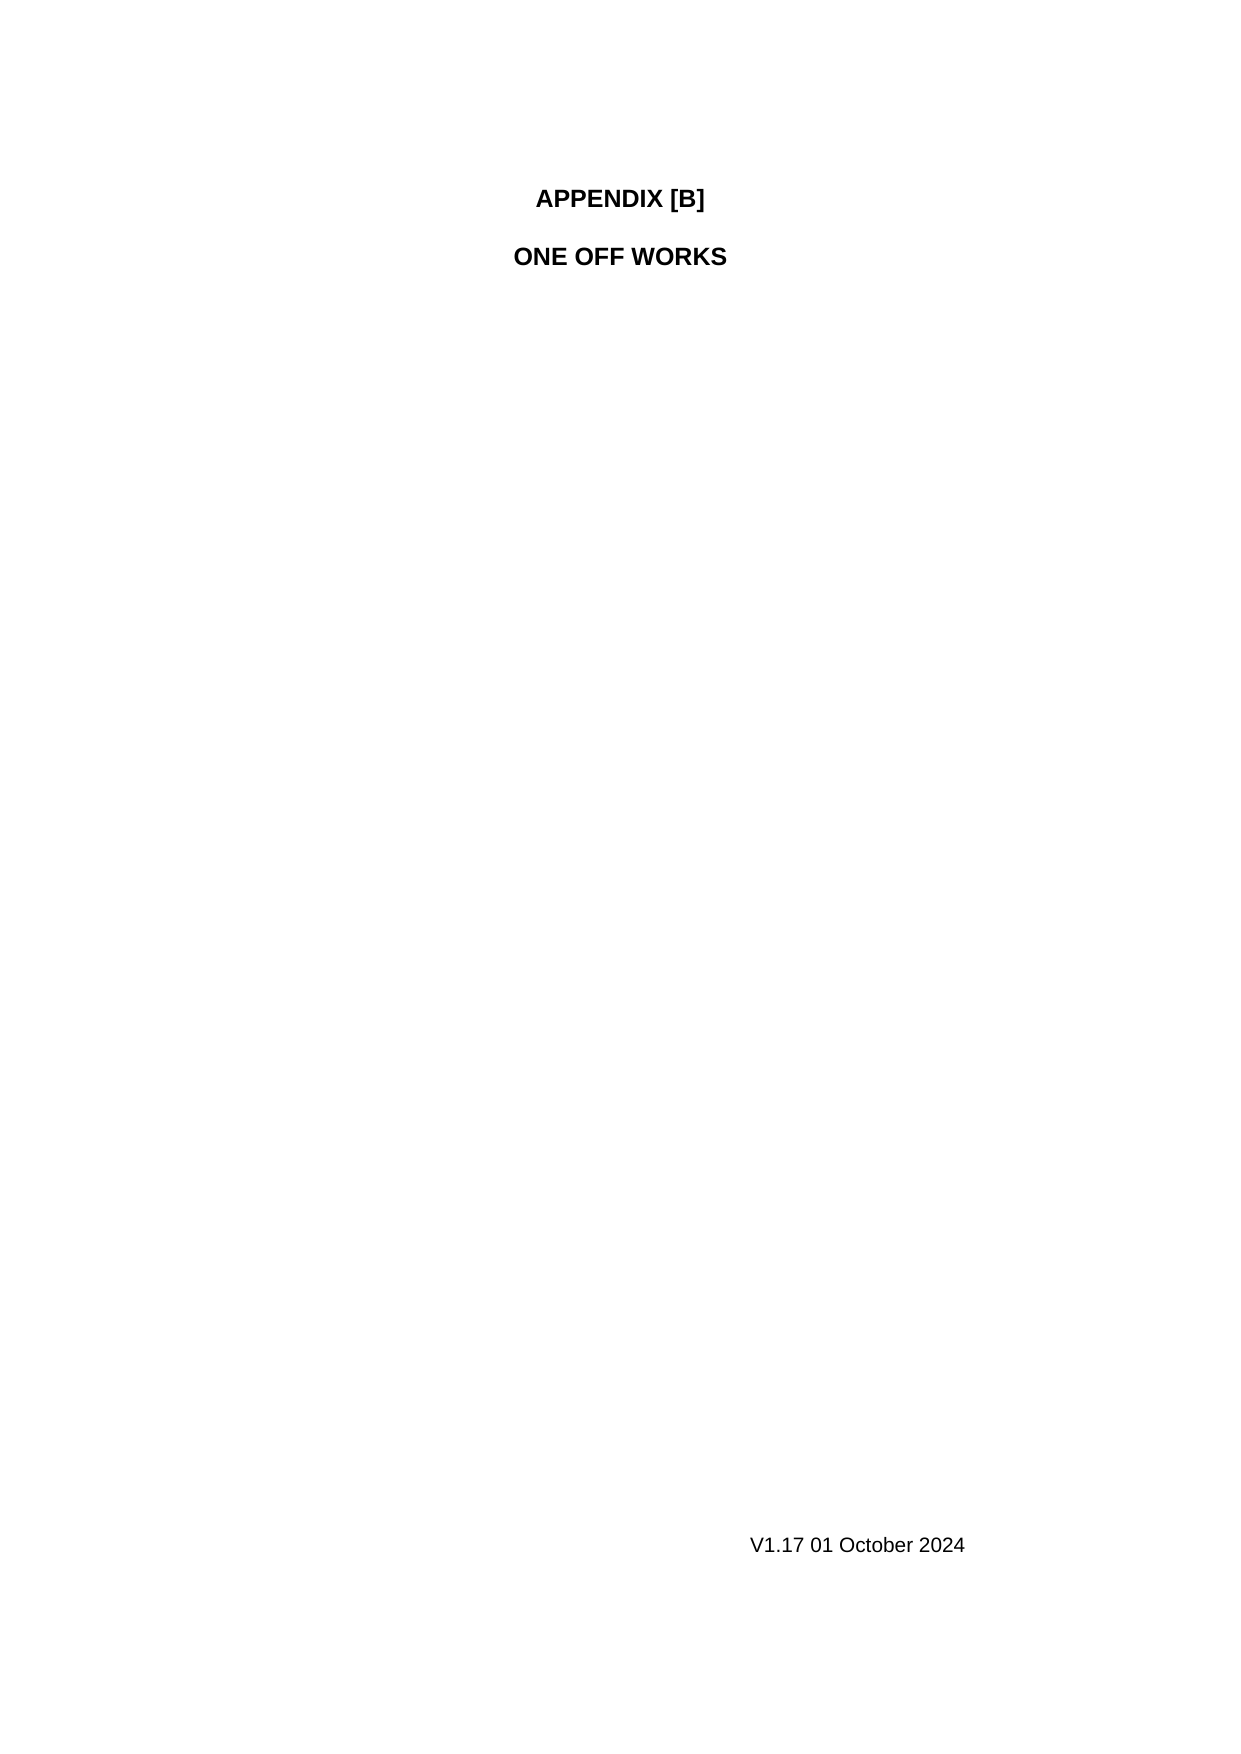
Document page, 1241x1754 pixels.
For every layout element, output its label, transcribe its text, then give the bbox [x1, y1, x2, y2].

text APPENDIX [B] [150, 184, 1090, 213]
text ONE OFF WORKS [150, 242, 1090, 270]
